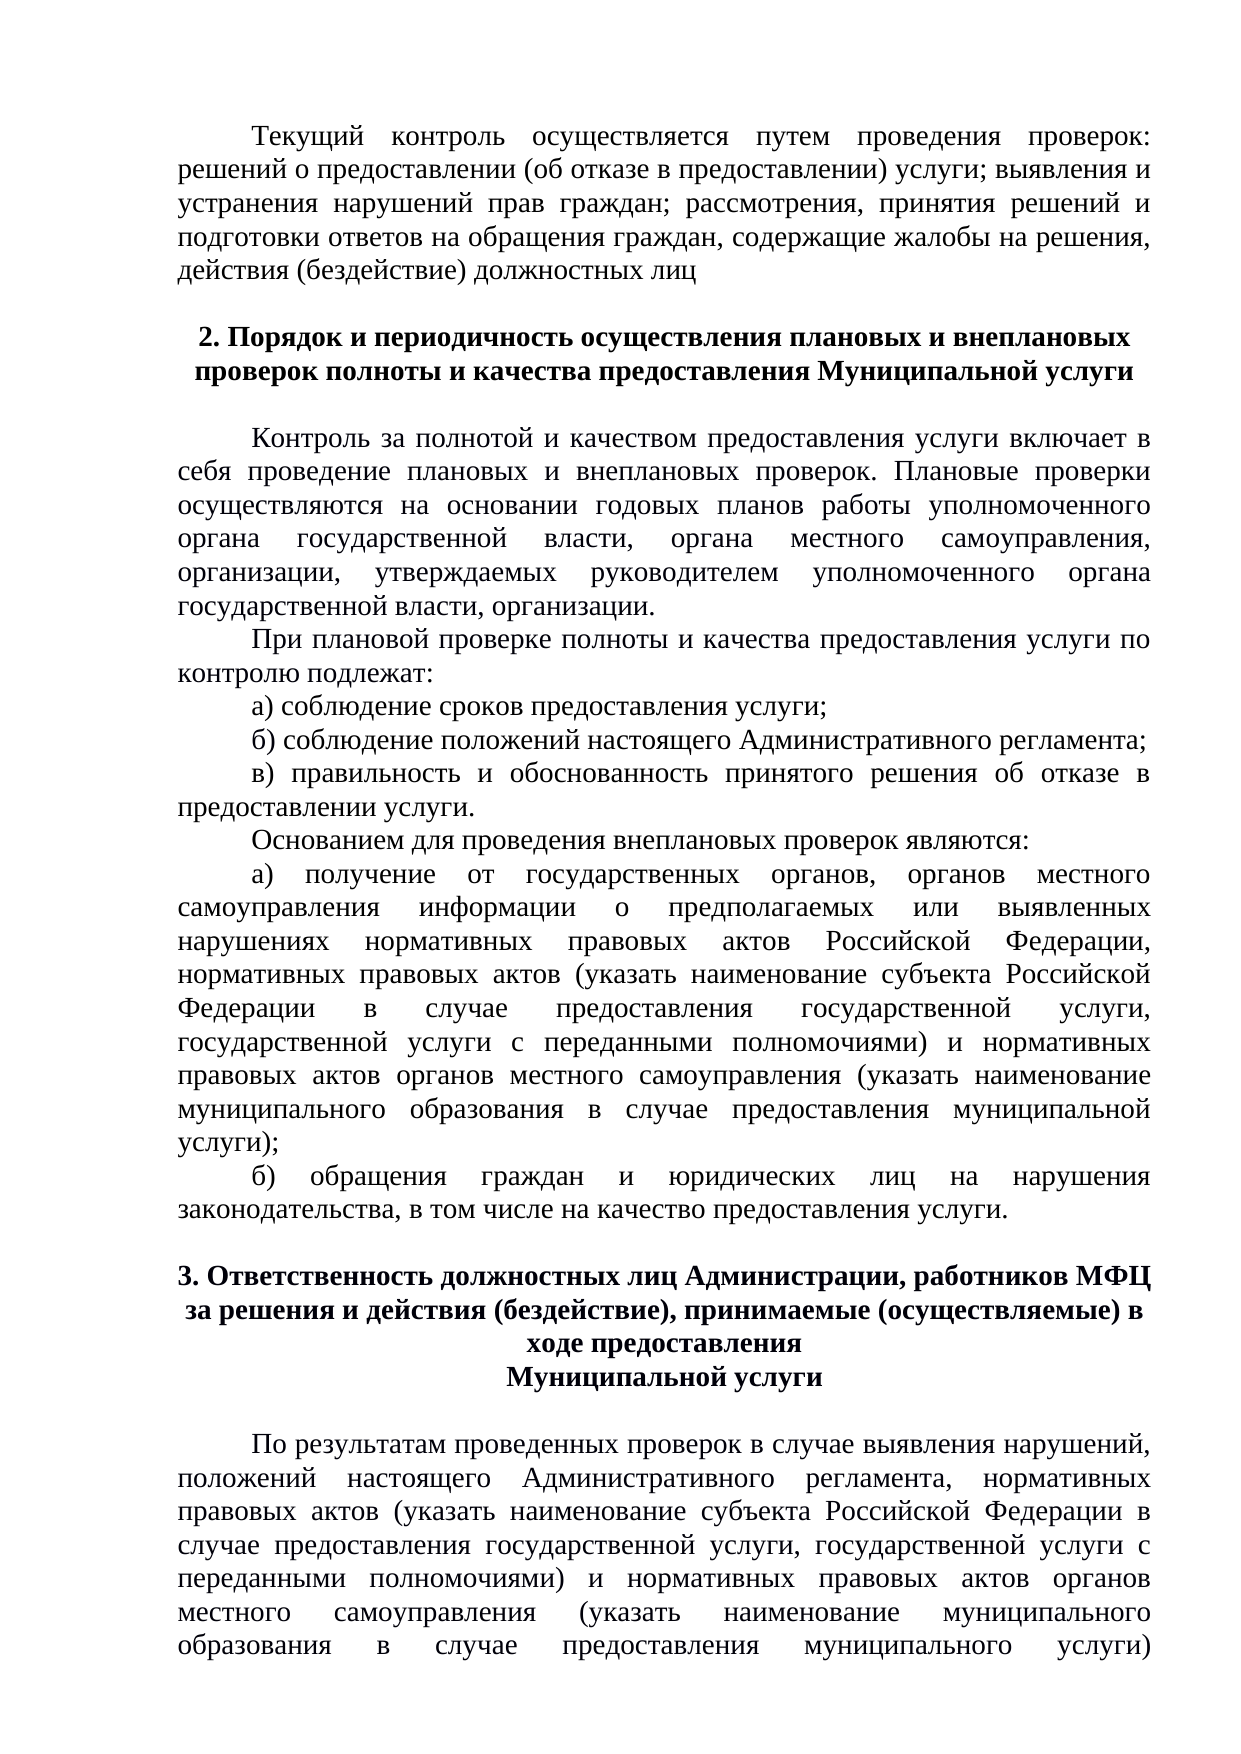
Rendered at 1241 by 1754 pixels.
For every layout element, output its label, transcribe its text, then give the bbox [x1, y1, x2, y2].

list При плановой проверке полноты и качества предоставления услуги по контролю подлежат: [177, 621, 1152, 688]
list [177, 1426, 1152, 1661]
text а) получение от государственных органов, органов местного самоуправления информации о предполагаемых или выявленных нарушениях нормативных правовых актов Российской Федерации, нормативных правовых актов (указать наименование субъекта Российской Федерации в случае предоставления государственной услуги, государственной услуги с переданными полномочиями) и нормативных правовых актов органов местного самоуправления (указать наименование муниципального образования в случае предоставления муниципальной услуги); [177, 856, 1152, 1158]
list Основанием для проведения внеплановых проверок являются: [177, 822, 1152, 856]
text в) правильность и обоснованность принятого решения об отказе в предоставлении услуги. [177, 755, 1152, 822]
text Муниципальной услуги [177, 1359, 1152, 1393]
text 2. Порядок и периодичность осуществления плановых и внеплановых проверок полноты и качества предоставления Муниципальной услуги [177, 319, 1152, 386]
list Текущий контроль осуществляется путем проведения проверок: решений о предоставлении (об отказе в предоставлении) услуги; выявления и устранения нарушений прав граждан; рассмотрения, принятия решений и подготовки ответов на обращения граждан, содержащие жалобы на решения, действия (бездействие) должностных лиц [177, 118, 1152, 286]
list Контроль за полнотой и качеством предоставления услуги включает в себя проведение плановых и внеплановых проверок. Плановые проверки осуществляются на основании годовых планов работы уполномоченного органа государственной власти, органа местного самоуправления, организации, утверждаемых руководителем уполномоченного органа государственной власти, организации. [177, 420, 1152, 621]
text а) соблюдение сроков предоставления услуги; [177, 688, 1152, 722]
text 3. Ответственность должностных лиц Администрации, работников МФЦ за решения и действия (бездействие), принимаемые (осуществляемые) в ходе предоставления [177, 1258, 1152, 1359]
text б) соблюдение положений настоящего Административного регламента; [177, 722, 1152, 755]
text б) обращения граждан и юридических лиц на нарушения законодательства, в том числе на качество предоставления услуги. [177, 1158, 1152, 1225]
